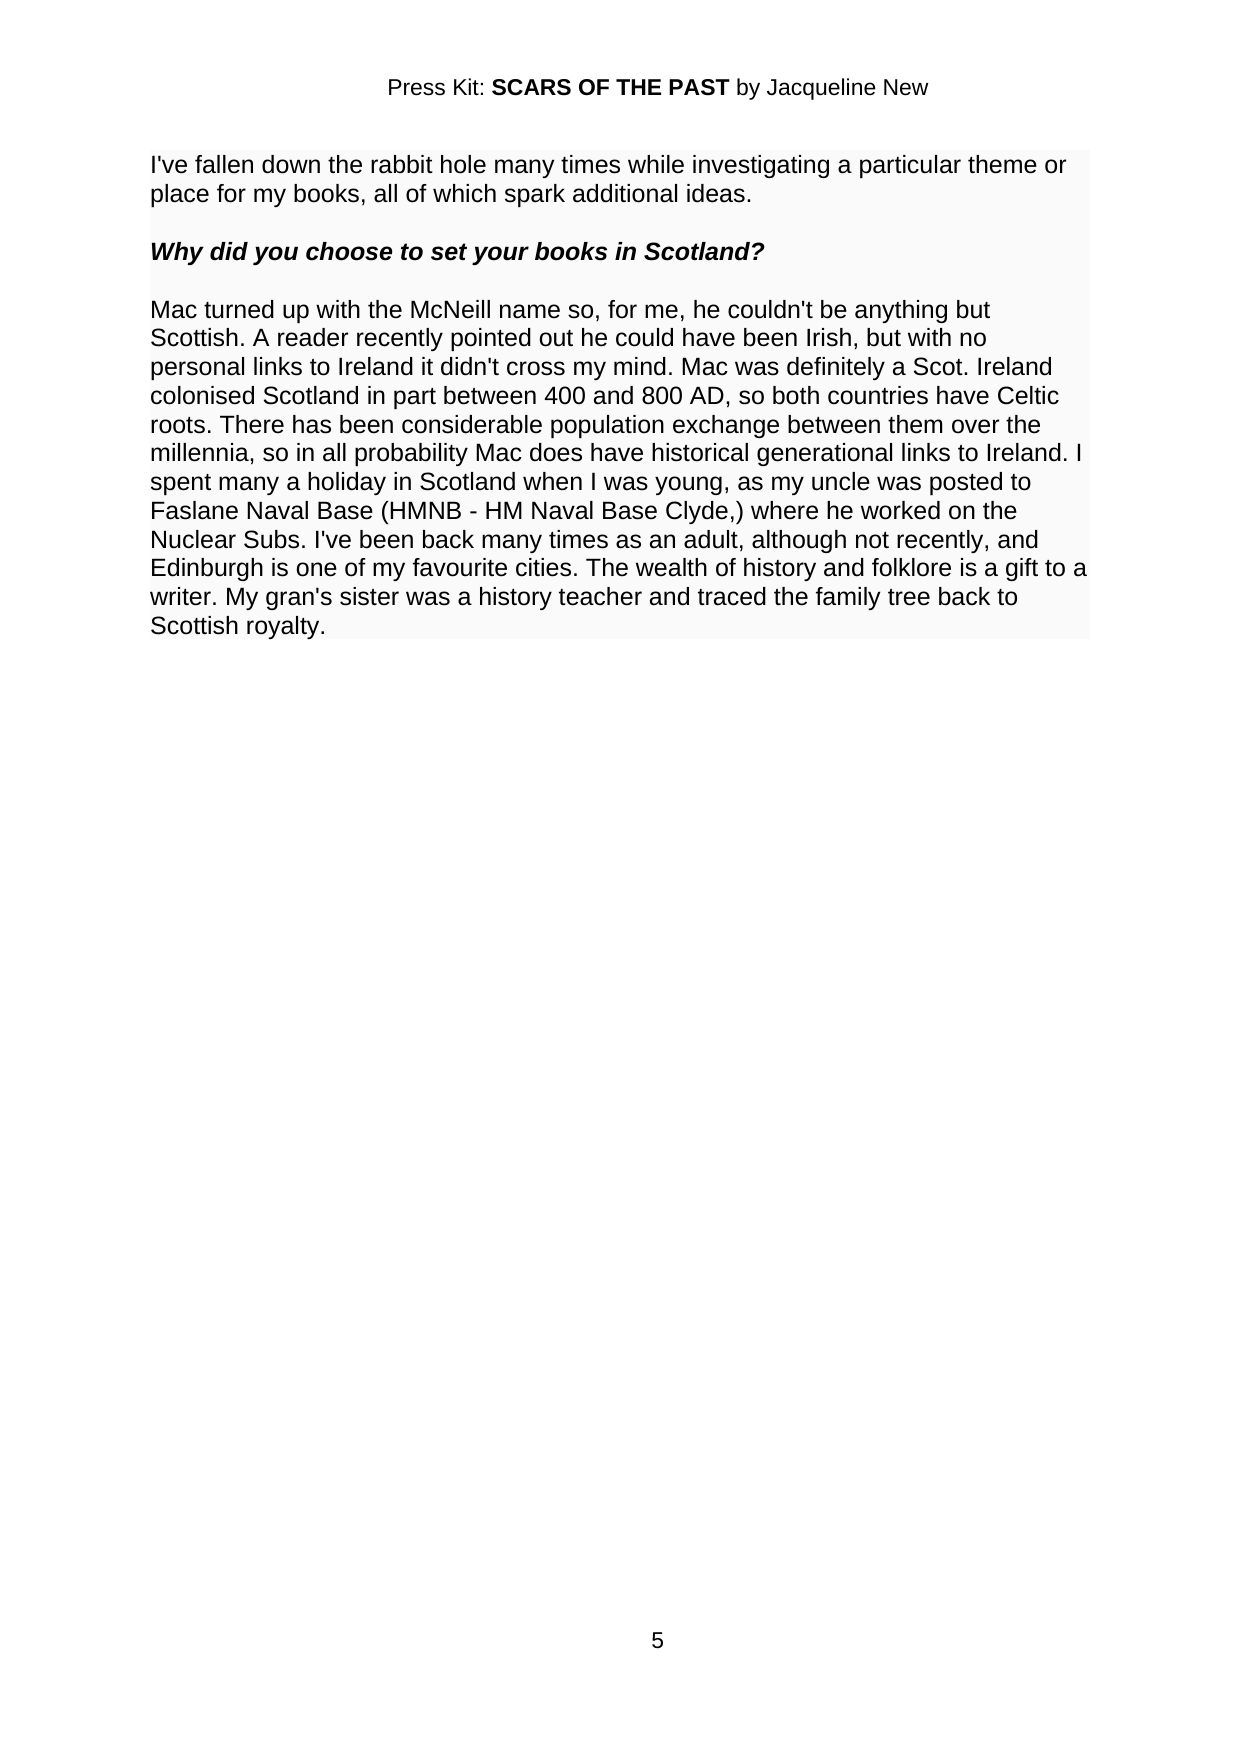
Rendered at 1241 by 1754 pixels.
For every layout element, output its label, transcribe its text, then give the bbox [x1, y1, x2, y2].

text Why did you choose to set your books in Scotland? [150, 237, 1090, 265]
text Mac turned up with the McNeill name so, for me, he couldn't be anything but Scottish. A reader recently pointed out he could have been Irish, but with no personal links to Ireland it didn't cross my mind. Mac was definitely a Scot. Ireland colonised Scotland in part between 400 and 800 AD, so both countries have Celtic roots. There has been considerable population exchange between them over the millennia, so in all probability Mac does have historical generational links to Ireland. I spent many a holiday in Scotland when I was young, as my uncle was posted to Faslane Naval Base (HMNB - HM Naval Base Clyde,) where he worked on the Nuclear Subs. I've been back many times as an adult, although not recently, and Edinburgh is one of my favourite cities. The wealth of history and folklore is a gift to a writer. My gran's sister was a history teacher and traced the family tree back to Scottish royalty. [150, 294, 1090, 639]
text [150, 150, 1090, 207]
